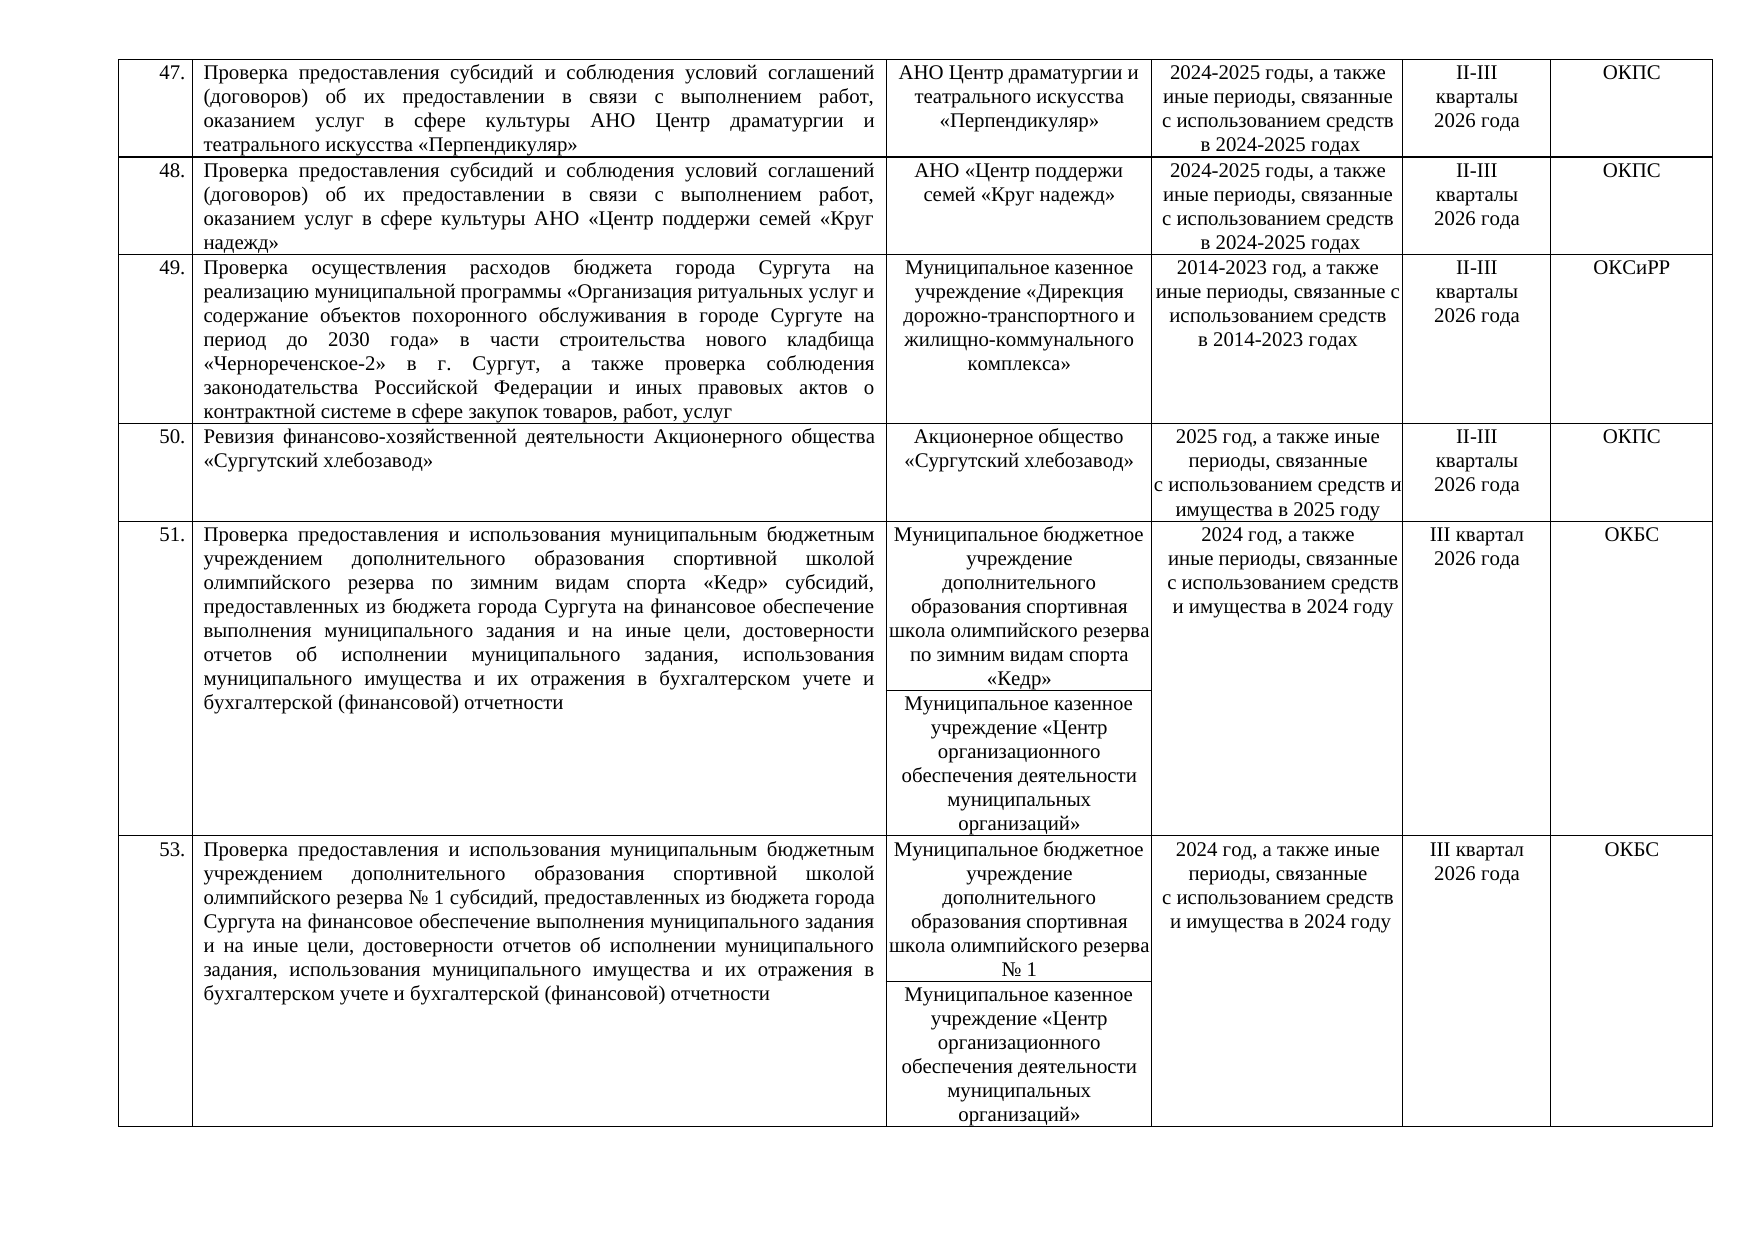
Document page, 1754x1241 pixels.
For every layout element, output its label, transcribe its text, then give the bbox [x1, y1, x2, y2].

table_cell [119, 424, 192, 521]
table_cell III квартал 2026 года [1403, 522, 1550, 835]
table_cell 2014-2023 год, а также иные периоды, связанные с использованием средств в 2014-2023 годах [1152, 255, 1402, 423]
table_cell АНО Центр драматургии и театрального искусства «Перпендикуляр» [887, 60, 1151, 156]
table_cell Проверка осуществления расходов бюджета города Сургута на реализацию муниципальной программы «Организация ритуальных услуг и содержание объектов похоронного обслуживания в городе Сургуте на период до 2030 года» в части строительства нового кладбища «Чернореченское-2» в г. Сургут, а также проверка соблюдения законодательства Российской Федерации и иных правовых актов о контрактной системе в сфере закупок товаров, работ, услуг [193, 255, 886, 423]
table_cell ОКБС [1551, 836, 1712, 1126]
table_cell Муниципальное казенное учреждение «Дирекция дорожно-транспортного и жилищно-коммунального комплекса» [887, 255, 1151, 423]
table_cell Муниципальное бюджетное учреждение дополнительного образования спортивная школа олимпийского резерва по зимним видам спорта «Кедр» [887, 522, 1151, 690]
table_cell Ревизия финансово-хозяйственной деятельности Акционерного общества «Сургутский хлебозавод» [193, 424, 886, 521]
table_cell ОКСиРР [1551, 255, 1712, 423]
table_cell 2025 год, а также иные периоды, связанные с использованием средств и имущества в 2025 году [1152, 424, 1402, 521]
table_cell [1403, 836, 1550, 1126]
table_cell 2024-2025 годы, а также иные периоды, связанные с использованием средств в 2024-2025 годах [1152, 158, 1402, 254]
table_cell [887, 982, 1151, 1126]
table_cell [119, 60, 192, 156]
table_cell II-III кварталы 2026 года [1403, 158, 1550, 254]
table_cell Проверка предоставления субсидий и соблюдения условий соглашений (договоров) об их предоставлении в связи с выполнением работ, оказанием услуг в сфере культуры АНО «Центр поддержи семей «Круг надежд» [193, 158, 886, 254]
table_cell Проверка предоставления субсидий и соблюдения условий соглашений (договоров) об их предоставлении в связи с выполнением работ, оказанием услуг в сфере культуры АНО Центр драматургии и театрального искусства «Перпендикуляр» [193, 60, 886, 156]
table_cell ОКПС [1551, 60, 1712, 156]
table_cell АНО «Центр поддержи семей «Круг надежд» [887, 158, 1151, 254]
table_cell Муниципальное казенное учреждение «Центр организационного обеспечения деятельности муниципальных организаций» [887, 691, 1151, 835]
table_cell ОКПС [1551, 424, 1712, 521]
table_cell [1152, 836, 1402, 1126]
table_cell [119, 158, 192, 254]
table_cell Акционерное общество «Сургутский хлебозавод» [887, 424, 1151, 521]
table_cell ОКПС [1551, 158, 1712, 254]
table_cell Проверка предоставления и использования муниципальным бюджетным учреждением дополнительного образования спортивной школой олимпийского резерва № 1 субсидий, предоставленных из бюджета города Сургута на финансовое обеспечение выполнения муниципального задания и на иные цели, достоверности отчетов об исполнении муниципального задания, использования муниципального имущества и их отражения в бухгалтерском учете и бухгалтерской (финансовой) отчетности [193, 836, 886, 1126]
table_cell [119, 522, 192, 835]
table_cell ОКБС [1551, 522, 1712, 835]
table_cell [1403, 60, 1550, 156]
table_cell Проверка предоставления и использования муниципальным бюджетным учреждением дополнительного образования спортивной школой олимпийского резерва по зимним видам спорта «Кедр» субсидий, предоставленных из бюджета города Сургута на финансовое обеспечение выполнения муниципального задания и на иные цели, достоверности отчетов об исполнении муниципального задания, использования муниципального имущества и их отражения в бухгалтерском учете и бухгалтерской (финансовой) отчетности [193, 522, 886, 835]
table_cell II-III кварталы 2026 года [1403, 424, 1550, 521]
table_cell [1152, 60, 1402, 156]
table_cell [119, 836, 192, 1126]
table_cell [119, 255, 192, 423]
table_cell Муниципальное бюджетное учреждение дополнительного образования спортивная школа олимпийского резерва № 1 [887, 836, 1151, 981]
table_cell 2024 год, а также иные периоды, связанные с использованием средств и имущества в 2024 году [1152, 522, 1402, 835]
table_cell II-III кварталы 2026 года [1403, 255, 1550, 423]
